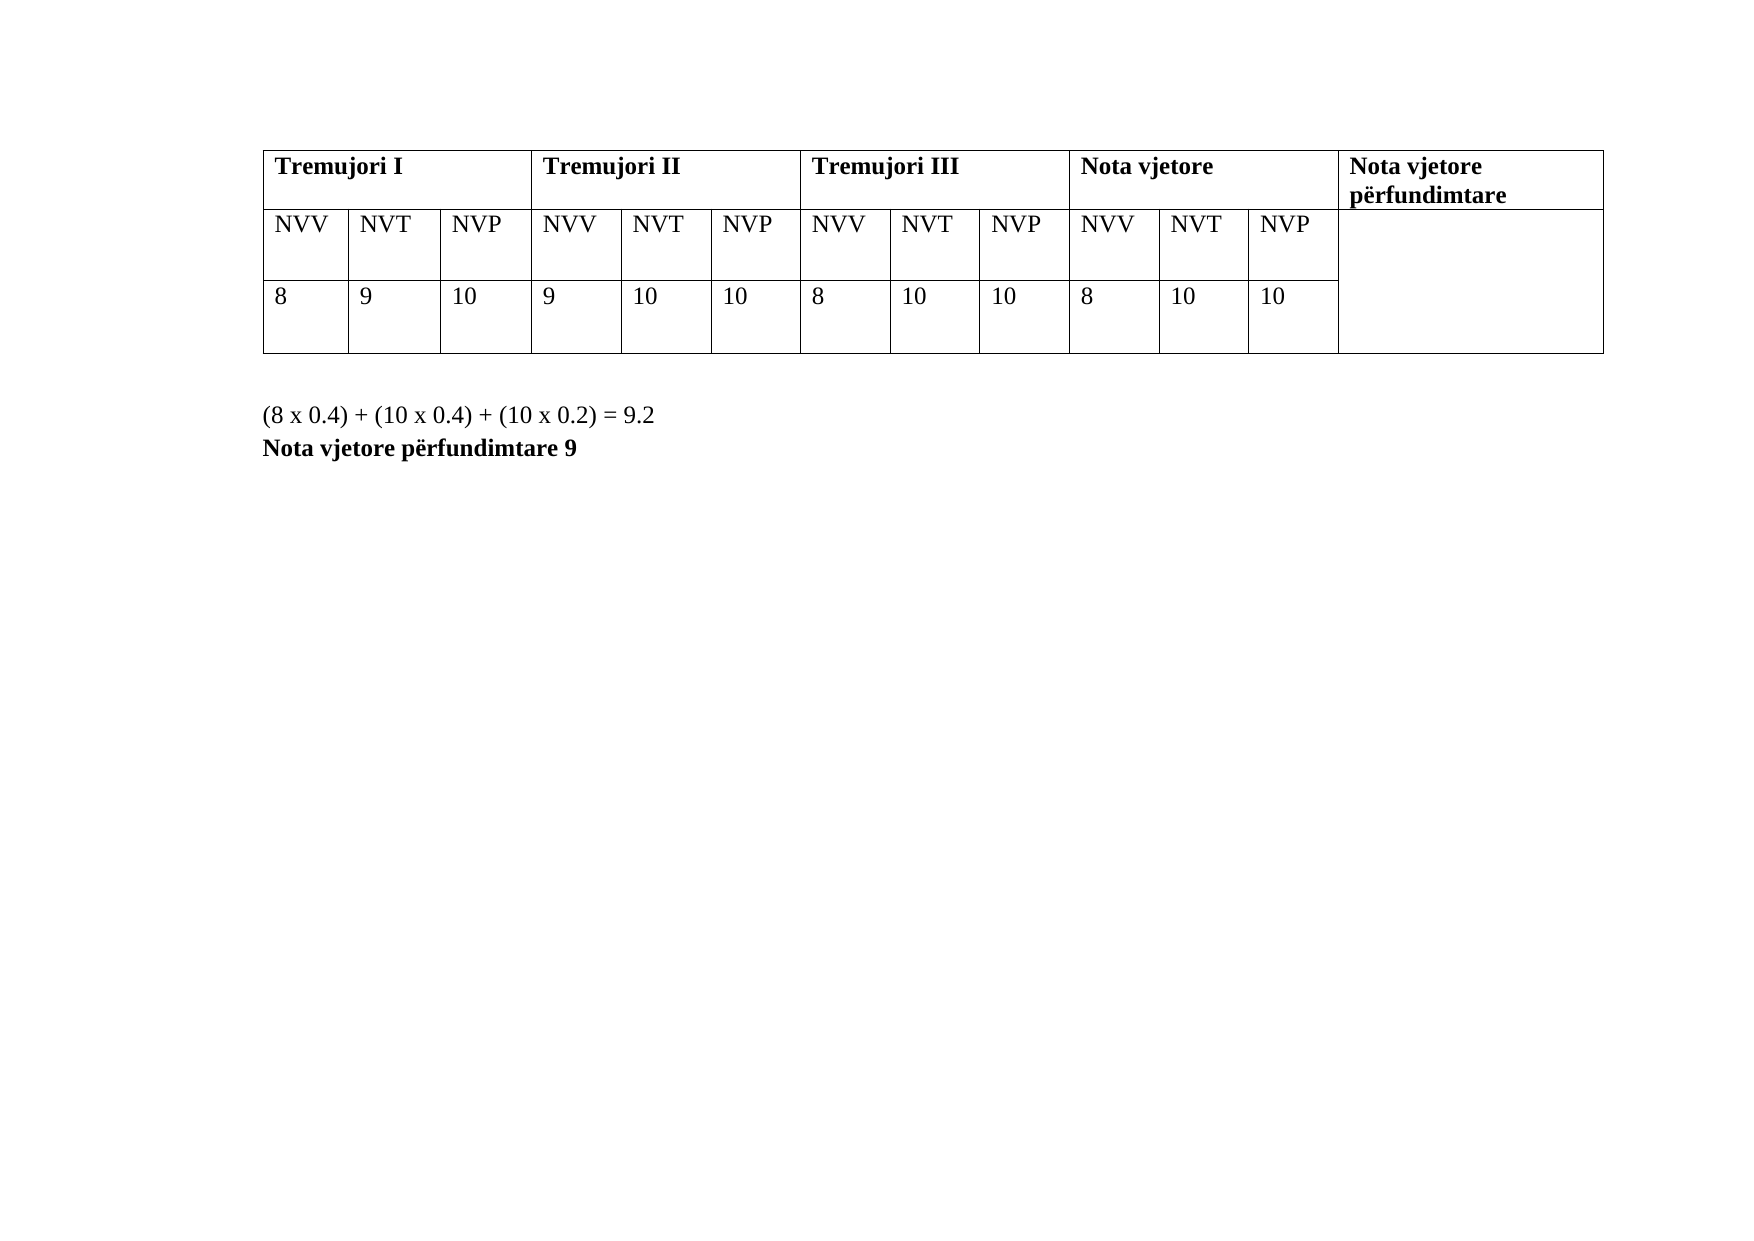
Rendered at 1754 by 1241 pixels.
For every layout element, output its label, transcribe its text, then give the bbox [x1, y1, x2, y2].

table_header Nota vjetore [1070, 151, 1338, 208]
table_header Tremujori III [801, 151, 1069, 208]
table_cell NVP [712, 210, 800, 280]
table_cell NVP [1249, 210, 1338, 280]
table_cell 10 [891, 281, 979, 353]
table_cell 8 [264, 281, 348, 353]
table_cell 9 [349, 281, 440, 353]
table_cell [1339, 210, 1603, 353]
list Nota vjetore përfundimtare 9 [262, 433, 1604, 462]
table_cell 9 [532, 281, 621, 353]
table_cell NVT [622, 210, 711, 280]
table_cell 10 [622, 281, 711, 353]
list (8 x 0.4) + (10 x 0.4) + (10 x 0.2) = 9.2 [262, 400, 1604, 429]
table_cell NVT [1160, 210, 1248, 280]
table_cell 10 [1160, 281, 1248, 353]
table_cell 10 [441, 281, 531, 353]
table_cell NVV [264, 210, 348, 280]
table_cell NVV [532, 210, 621, 280]
table_header Tremujori II [532, 151, 800, 208]
table_cell 8 [801, 281, 890, 353]
table_cell NVT [349, 210, 440, 280]
table_cell NVP [980, 210, 1069, 280]
table_header Nota vjetore përfundimtare [1339, 151, 1603, 208]
table_cell 10 [980, 281, 1069, 353]
table_cell NVT [891, 210, 979, 280]
table_cell 10 [712, 281, 800, 353]
table_cell NVV [1070, 210, 1159, 280]
table_header Tremujori I [264, 151, 531, 208]
table_cell NVV [801, 210, 890, 280]
table_cell 10 [1249, 281, 1338, 353]
table_cell 8 [1070, 281, 1159, 353]
table_cell NVP [441, 210, 531, 280]
